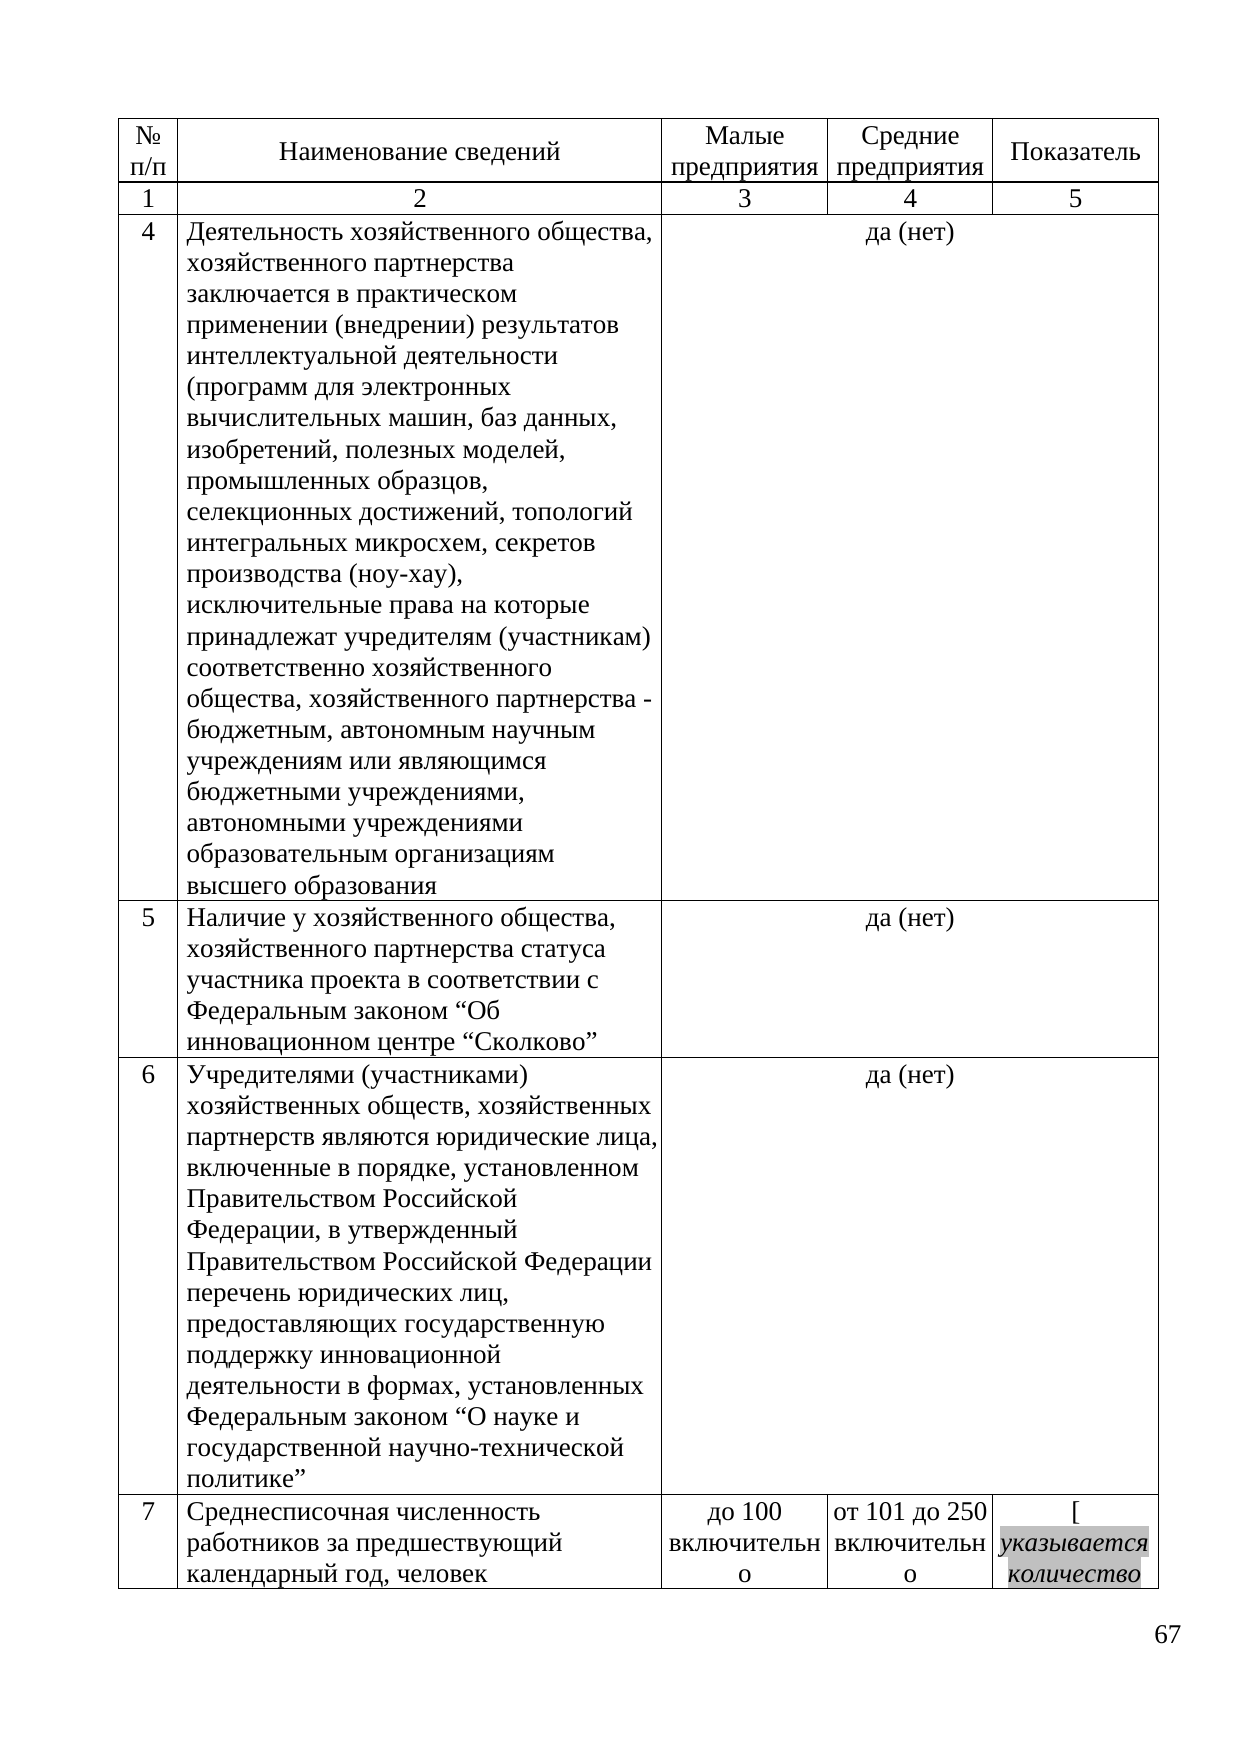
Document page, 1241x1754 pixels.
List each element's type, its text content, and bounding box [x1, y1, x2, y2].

table_cell 1 [119, 183, 177, 214]
table_cell Наличие у хозяйственного общества, хозяйственного партнерства статуса участника проекта в соответствии с Федеральным законом “Об инновационном центре “Сколково” [178, 901, 661, 1057]
table_cell 2 [178, 183, 661, 214]
table_cell 4 [828, 183, 992, 214]
table_header Малые предприятия [662, 119, 827, 181]
table_cell да (нет) [662, 1058, 1158, 1494]
table_cell 3 [662, 183, 827, 214]
table_cell 7 [119, 1495, 177, 1588]
table_header Средние предприятия [828, 119, 992, 181]
table_cell 6 [119, 1058, 177, 1494]
table_cell от 101 до 250 включительно [828, 1495, 992, 1588]
table_cell да (нет) [662, 215, 1158, 900]
table_cell да (нет) [662, 901, 1158, 1057]
table_cell до 100 включительно [662, 1495, 827, 1588]
table_header № п/п [119, 119, 177, 181]
table_cell [указывается количество человек (за предшествующий календарный год)] [993, 1495, 1158, 1588]
table_header Показатель [993, 119, 1158, 181]
table_cell 5 [119, 901, 177, 1057]
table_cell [178, 1495, 661, 1588]
table_cell 4 [119, 215, 177, 900]
table_cell Учредителями (участниками) хозяйственных обществ, хозяйственных партнерств являются юридические лица, включенные в порядке, установленном Правительством Российской Федерации, в утвержденный Правительством Российской Федерации перечень юридических лиц, предоставляющих государственную поддержку инновационной деятельности в формах, установленных Федеральным законом “О науке и государственной научно-технической политике” [178, 1058, 661, 1494]
table_header Наименование сведений [178, 119, 661, 181]
table_cell 5 [993, 183, 1158, 214]
table_cell Деятельность хозяйственного общества, хозяйственного партнерства заключается в практическом применении (внедрении) результатов интеллектуальной деятельности (программ для электронных вычислительных машин, баз данных, изобретений, полезных моделей, промышленных образцов, селекционных достижений, топологий интегральных микросхем, секретов производства (ноу-хау), исключительные права на которые принадлежат учредителям (участникам) соответственно хозяйственного общества, хозяйственного партнерства - бюджетным, автономным научным учреждениям или являющимся бюджетными учреждениями, автономными учреждениями образовательным организациям высшего образования [178, 215, 661, 900]
